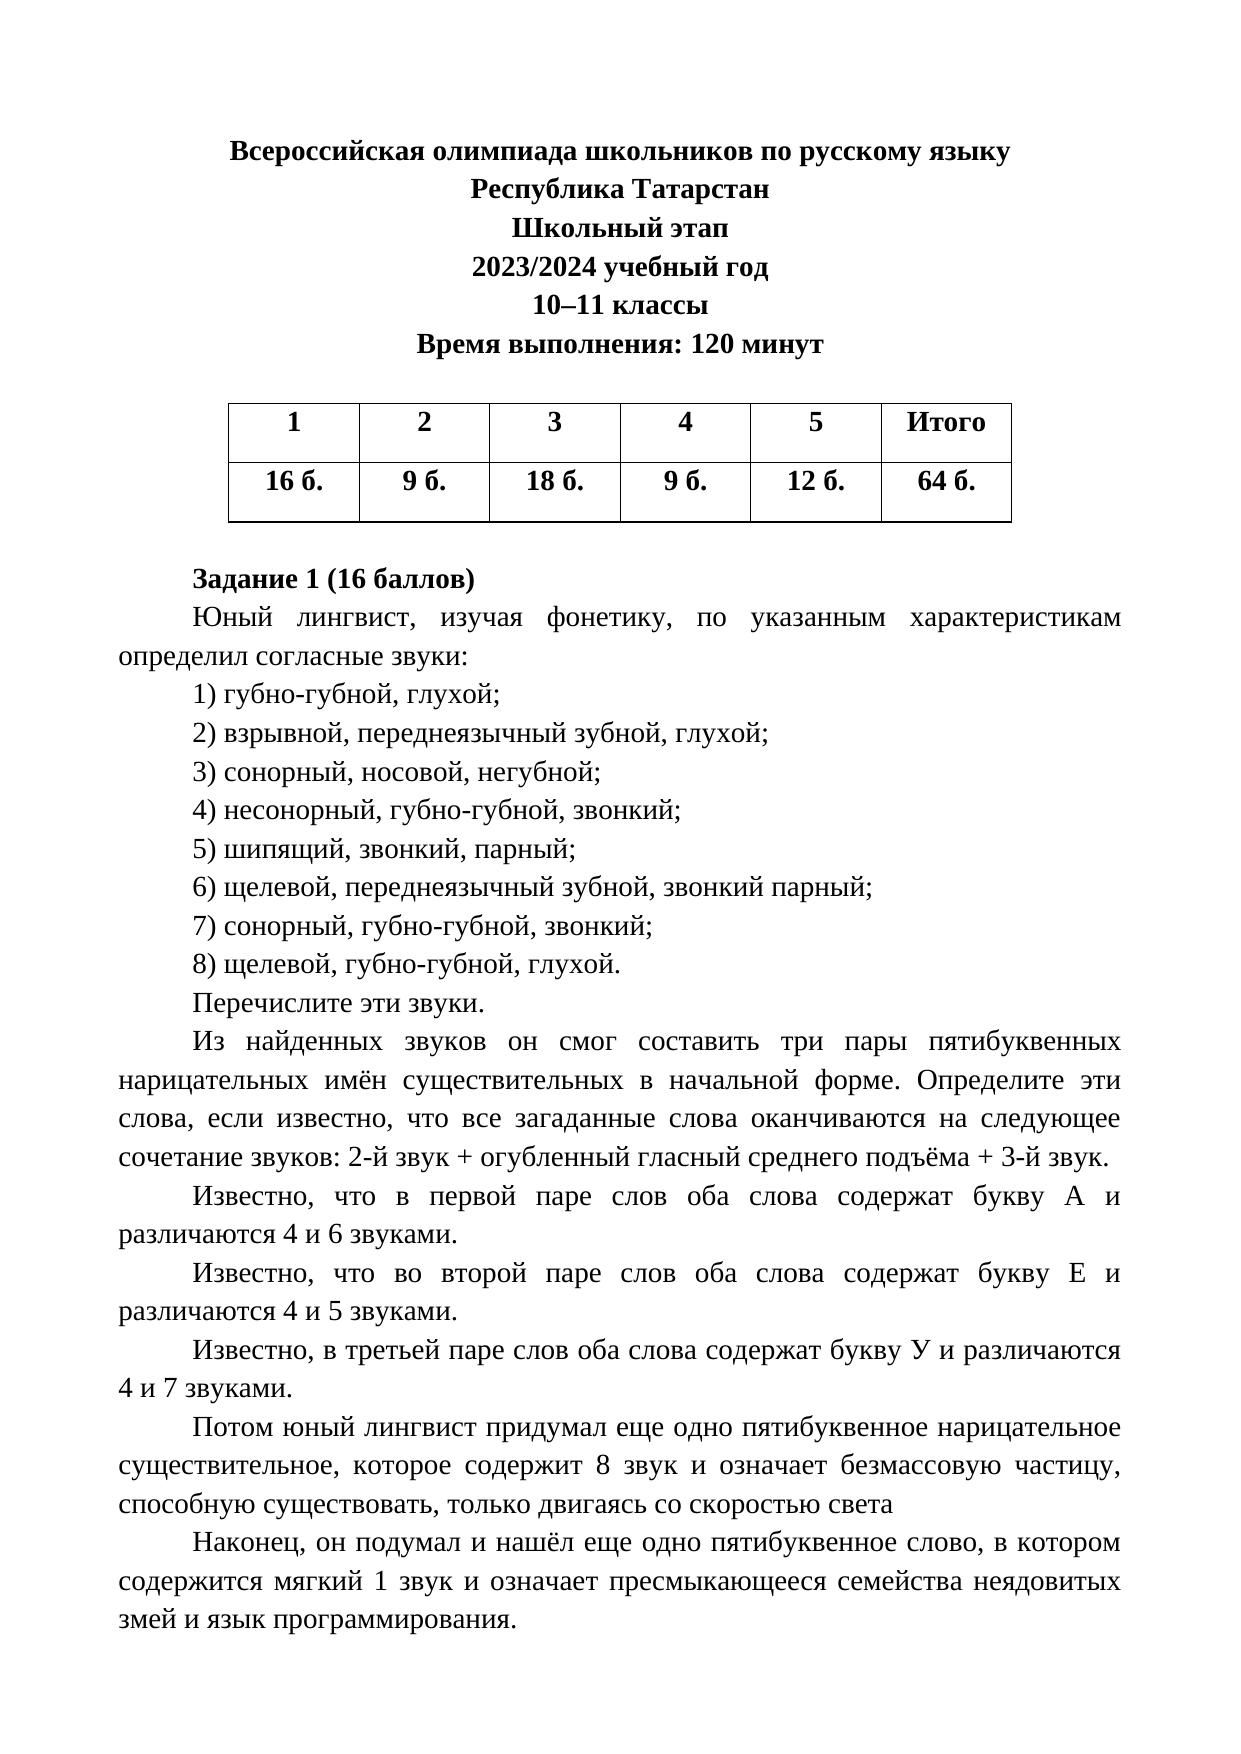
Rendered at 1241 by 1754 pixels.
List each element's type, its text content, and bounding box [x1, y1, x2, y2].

table_header Итого [882, 404, 1011, 462]
text 4) несонорный, губно-губной, звонкий; [118, 792, 1122, 826]
text 3) сонорный, носовой, негубной; [118, 754, 1122, 787]
table_header 3 [490, 404, 620, 462]
table_cell 18 б. [490, 463, 620, 521]
table_header 4 [621, 404, 750, 462]
text 7) сонорный, губно-губной, звонкий; [118, 908, 1122, 941]
table_cell 9 б. [360, 463, 489, 521]
table_cell 9 б. [621, 463, 750, 521]
text 6) щелевой, переднеязычный зубной, звонкий парный; [118, 869, 1122, 903]
text Задание 1 (16 баллов) [118, 561, 1122, 594]
text Республика Татарстан [118, 172, 1122, 205]
text 8) щелевой, губно-губной, глухой. [118, 946, 1122, 980]
text Школьный этап [118, 210, 1122, 244]
text Известно, в третьей паре слов оба слова содержат букву У и различаются 4 и 7 звуками. [118, 1332, 1122, 1404]
text Время выполнения: 120 минут [118, 326, 1122, 359]
table_header 2 [360, 404, 489, 462]
table_cell 64 б. [882, 463, 1011, 521]
text 5) шипящий, звонкий, парный; [118, 831, 1122, 864]
text Юный лингвист, изучая фонетику, по указанным характеристикам определил согласные звуки: [118, 599, 1122, 672]
table_cell 12 б. [751, 463, 881, 521]
text Потом юный лингвист придумал еще одно пятибуквенное нарицательное существительное, которое содержит 8 звук и означает безмассовую частицу, способную существовать, только двигаясь со скоростью света [118, 1409, 1122, 1519]
table_header 1 [229, 404, 359, 462]
text Наконец, он подумал и нашёл еще одно пятибуквенное слово, в котором содержится мягкий 1 звук и означает пресмыкающееся семейства неядовитых змей и язык программирования. [118, 1524, 1122, 1635]
text 10–11 классы [118, 287, 1122, 321]
text Известно, что во второй паре слов оба слова содержат букву Е и различаются 4 и 5 звуками. [118, 1255, 1122, 1327]
table_cell 16 б. [229, 463, 359, 521]
text 1) губно-губной, глухой; [118, 677, 1122, 710]
text 2023/2024 учебный год [118, 249, 1122, 282]
table_header 5 [751, 404, 881, 462]
text Перечислите эти звуки. [118, 985, 1122, 1018]
text 2) взрывной, переднеязычный зубной, глухой; [118, 715, 1122, 749]
text Всероссийская олимпиада школьников по русскому языку [118, 133, 1122, 167]
text Из найденных звуков он смог составить три пары пятибуквенных нарицательных имён существительных в начальной форме. Определите эти слова, если известно, что все загаданные слова оканчиваются на следующее сочетание звуков: 2-й звук + огубленный гласный среднего подъёма + 3-й звук. [118, 1023, 1122, 1173]
text Известно, что в первой паре слов оба слова содержат букву А и различаются 4 и 6 звуками. [118, 1178, 1122, 1250]
